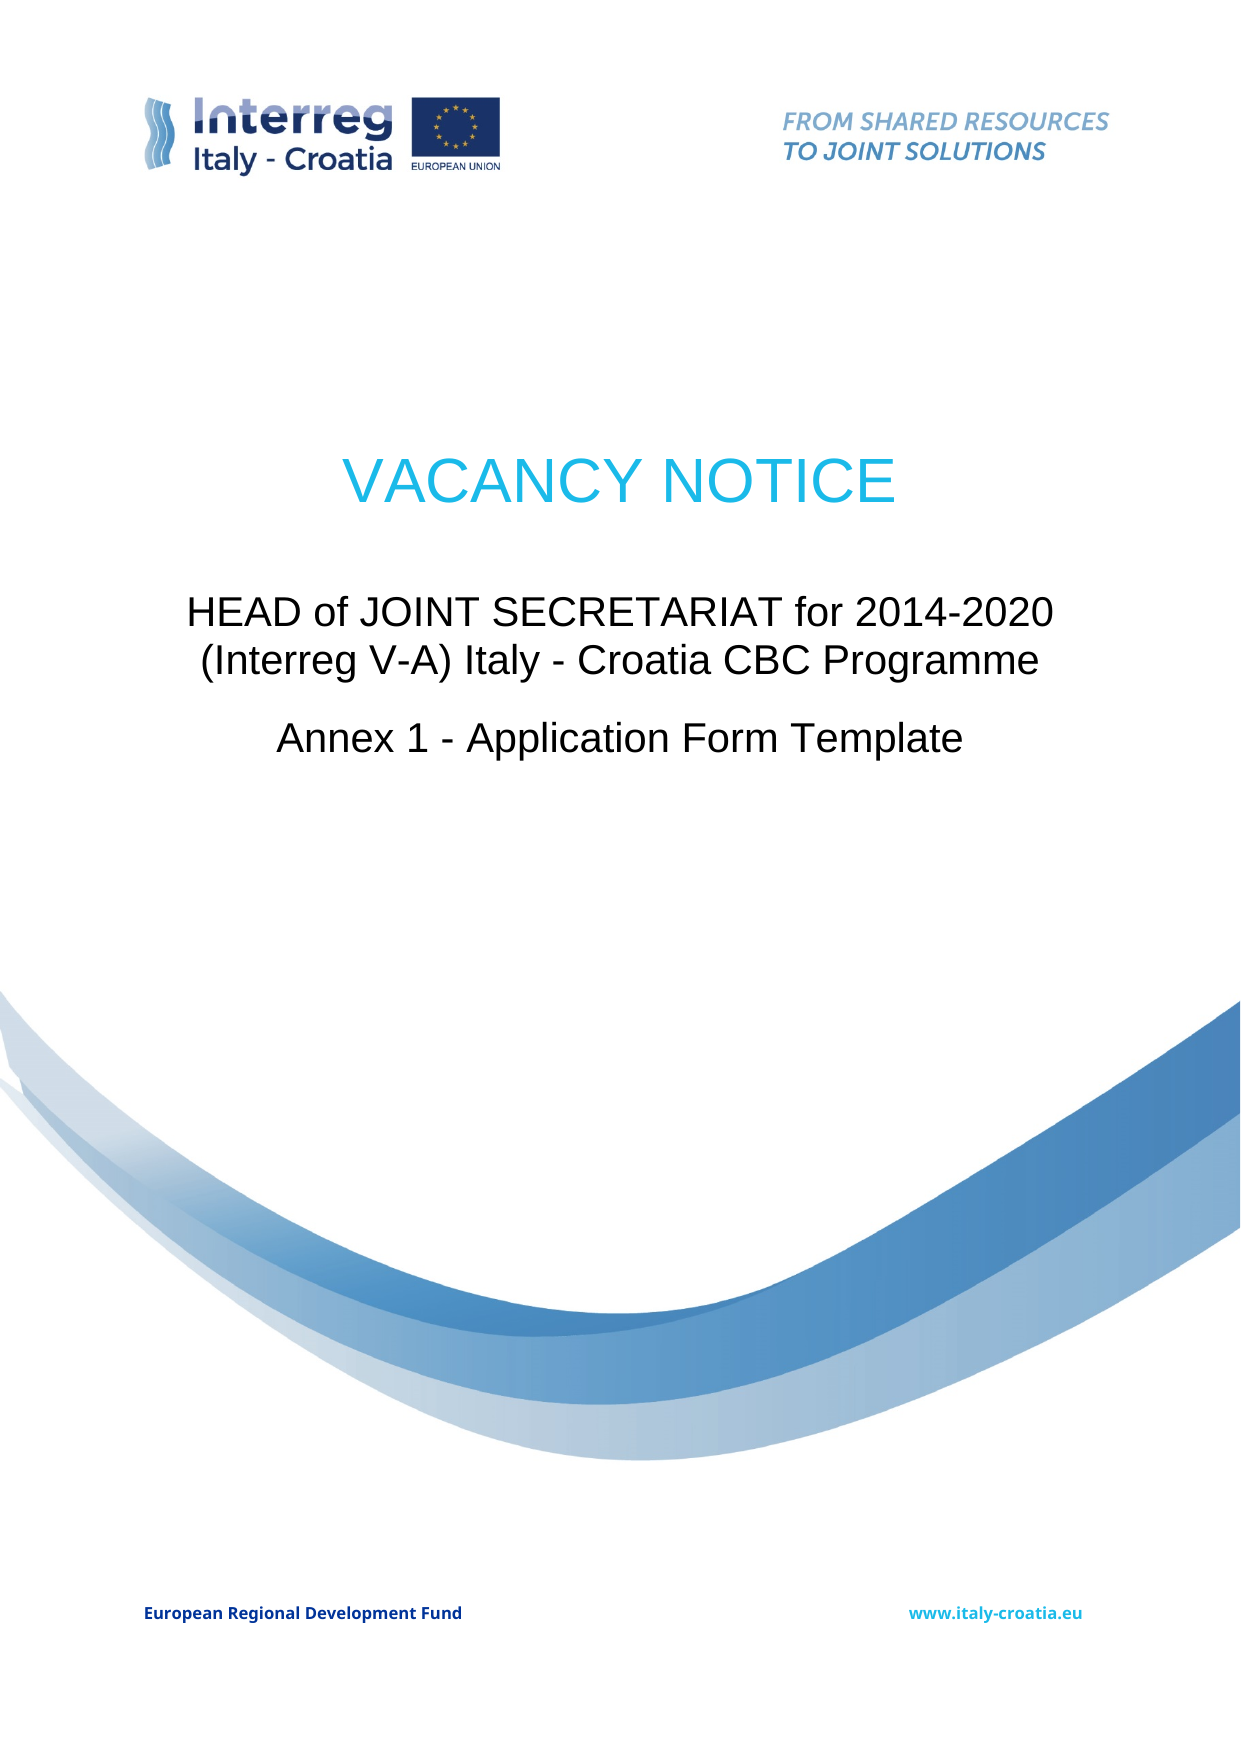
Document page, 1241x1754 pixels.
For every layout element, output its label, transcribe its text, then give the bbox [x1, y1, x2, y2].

text VACANCY NOTICE [132, 443, 1108, 515]
picture [0, 928, 1241, 1570]
picture [770, 98, 1122, 174]
text Annex 1 - Application Form Template [132, 713, 1108, 761]
text HEAD of JOINT SECRETARIAT for 2014-2020 (Interreg V-A) Italy - Croatia CBC Programme [132, 587, 1108, 683]
picture [117, 73, 527, 200]
